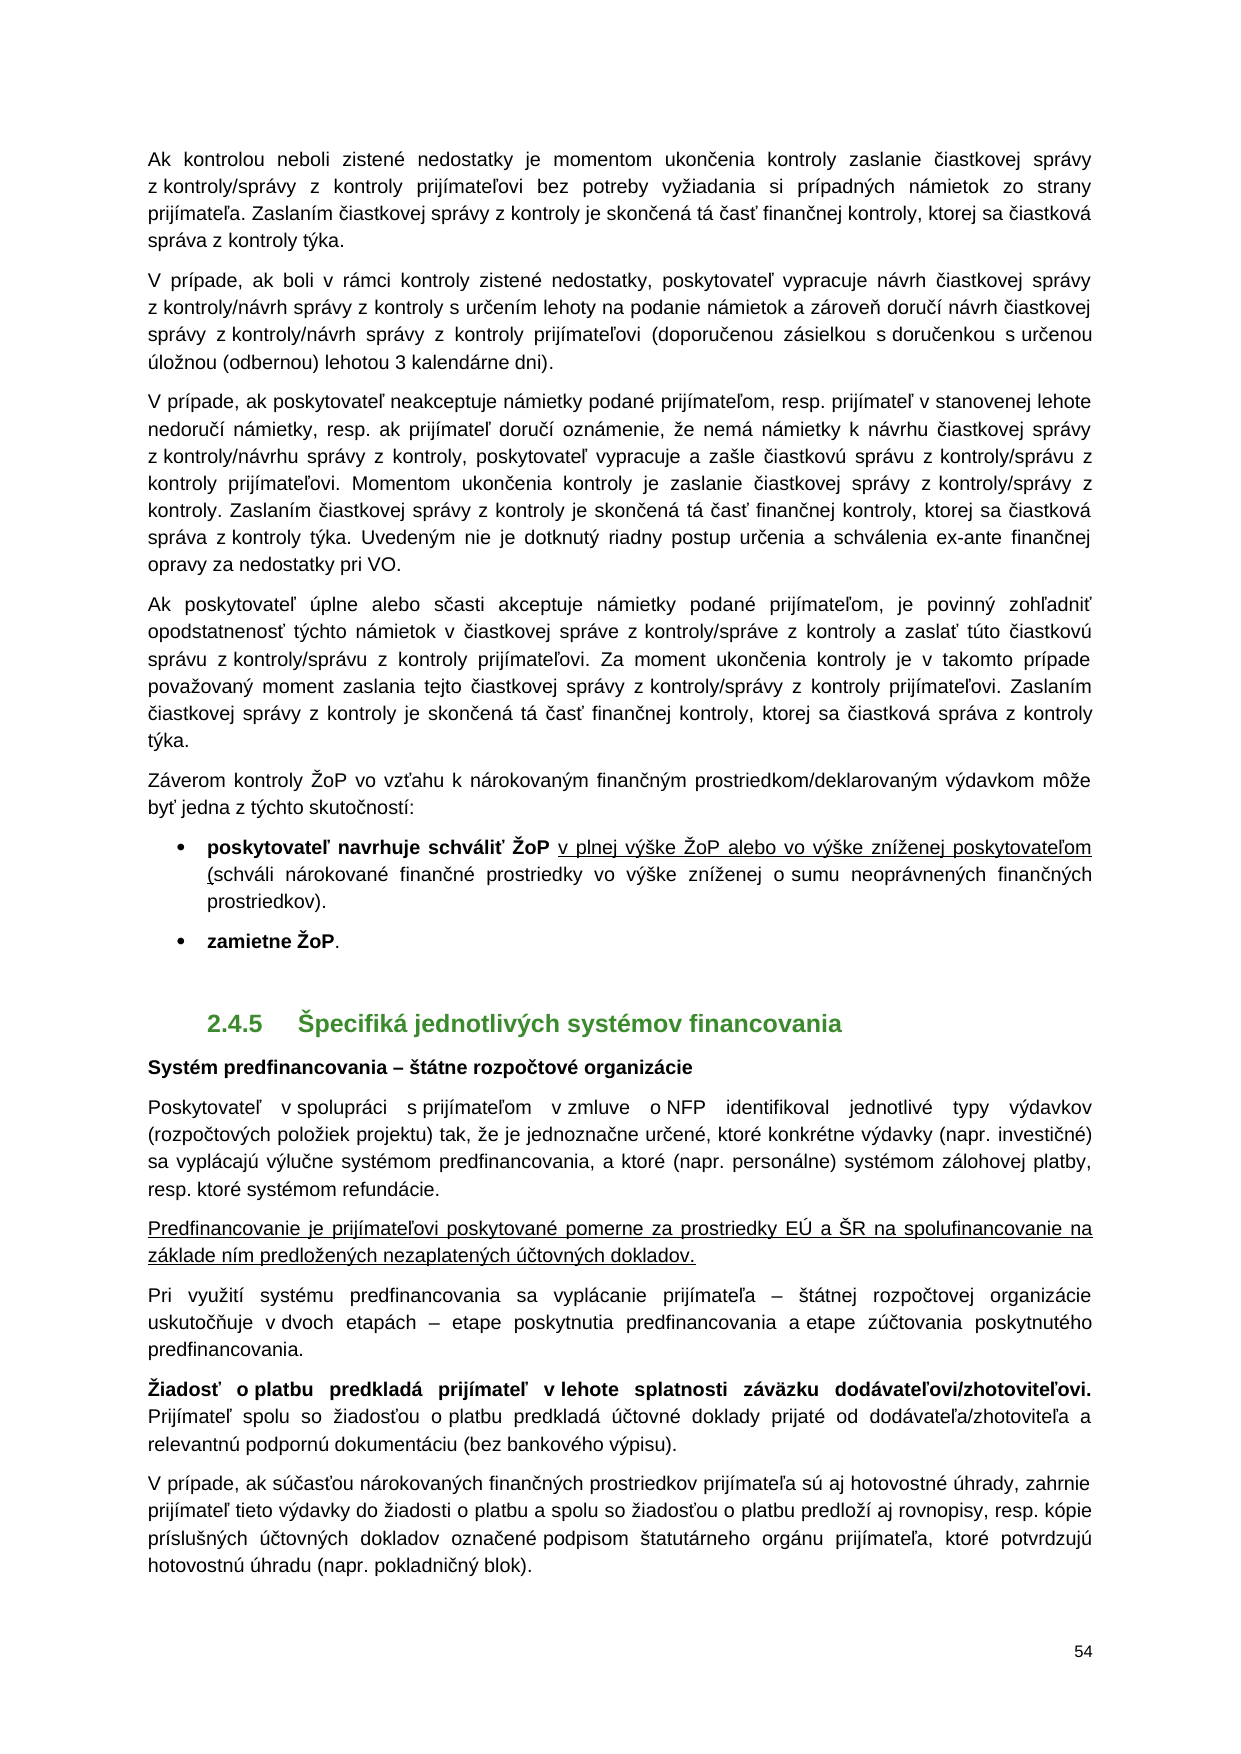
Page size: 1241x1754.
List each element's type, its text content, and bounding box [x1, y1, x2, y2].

text V prípade, ak boli v rámci kontroly zistené nedostatky, poskytovateľ vypracuje návrh čiastkovej správy z kontroly/návrh správy z kontroly s určením lehoty na podanie námietok a zároveň doručí návrh čiastkovej správy z kontroly/návrh správy z kontroly prijímateľovi (doporučenou zásielkou s doručenkou s určenou úložnou (odbernou) lehotou 3 kalendárne dni). [148, 269, 1092, 373]
text Ak poskytovateľ úplne alebo sčasti akceptuje námietky podané prijímateľom, je povinný zohľadniť opodstatnenosť týchto námietok v čiastkovej správe z kontroly/správe z kontroly a zaslať túto čiastkovú správu z kontroly/správu z kontroly prijímateľovi. Za moment ukončenia kontroly je v takomto prípade považovaný moment zaslania tejto čiastkovej správy z kontroly/správy z kontroly prijímateľovi. Zaslaním čiastkovej správy z kontroly je skončená tá časť finančnej kontroly, ktorej sa čiastková správa z kontroly týka. [148, 593, 1092, 752]
text Ak kontrolou neboli zistené nedostatky je momentom ukončenia kontroly zaslanie čiastkovej správy z kontroly/správy z kontroly prijímateľovi bez potreby vyžiadania si prípadných námietok zo strany prijímateľa. Zaslaním čiastkovej správy z kontroly je skončená tá časť finančnej kontroly, ktorej sa čiastková správa z kontroly týka. [148, 148, 1092, 252]
text Poskytovateľ v spolupráci s prijímateľom v zmluve o NFP identifikoval jednotlivé typy výdavkov (rozpočtových položiek projektu) tak, že je jednoznačne určené, ktoré konkrétne výdavky (napr. investičné) sa vyplácajú výlučne systémom predfinancovania, a ktoré (napr. personálne) systémom zálohovej platby, resp. ktoré systémom refundácie. [148, 1096, 1092, 1200]
text V prípade, ak súčasťou nárokovaných finančných prostriedkov prijímateľa sú aj hotovostné úhrady, zahrnie prijímateľ tieto výdavky do žiadosti o platbu a spolu so žiadosťou o platbu predloží aj rovnopisy, resp. kópie príslušných účtovných dokladov označené podpisom štatutárneho orgánu prijímateľa, ktoré potvrdzujú hotovostnú úhradu (napr. pokladničný blok). [148, 1472, 1092, 1576]
list poskytovateľ navrhuje schváliť ŽoP v plnej výške ŽoP alebo vo výške zníženej poskytovateľom (schváli nárokované finančné prostriedky vo výške zníženej o sumu neoprávnených finančných prostriedkov). [177, 836, 1092, 913]
text Žiadosť o platbu predkladá prijímateľ v lehote splatnosti záväzku dodávateľovi/zhotoviteľovi. Prijímateľ spolu so žiadosťou o platbu predkladá účtovné doklady prijaté od dodávateľa/zhotoviteľa a relevantnú podpornú dokumentáciu (bez bankového výpisu). [148, 1378, 1092, 1455]
text Záverom kontroly ŽoP vo vzťahu k nárokovaným finančným prostriedkom/deklarovaným výdavkom môže byť jedna z týchto skutočností: [148, 769, 1092, 818]
text Pri využití systému predfinancovania sa vyplácanie prijímateľa – štátnej rozpočtovej organizácie uskutočňuje v dvoch etapách – etape poskytnutia predfinancovania a etape zúčtovania poskytnutého predfinancovania. [148, 1284, 1092, 1361]
text Predfinancovanie je prijímateľovi poskytované pomerne za prostriedky EÚ a ŠR na spolufinancovanie na základe ním predložených nezaplatených účtovných dokladov. [148, 1238, 1092, 1267]
text Predfinancovanie je prijímateľovi poskytované pomerne za prostriedky EÚ a ŠR na spolufinancovanie na základe ním predložených nezaplatených účtovných dokladov. [148, 1217, 1092, 1237]
list zamietne ŽoP. [177, 930, 1092, 952]
subtitle Špecifiká jednotlivých systémov financovania [207, 1009, 1092, 1038]
text Systém predfinancovania – štátne rozpočtové organizácie [148, 1056, 1092, 1079]
text V prípade, ak poskytovateľ neakceptuje námietky podané prijímateľom, resp. prijímateľ v stanovenej lehote nedoručí námietky, resp. ak prijímateľ doručí oznámenie, že nemá námietky k návrhu čiastkovej správy z kontroly/návrhu správy z kontroly, poskytovateľ vypracuje a zašle čiastkovú správu z kontroly/správu z kontroly prijímateľovi. Momentom ukončenia kontroly je zaslanie čiastkovej správy z kontroly/správy z kontroly. Zaslaním čiastkovej správy z kontroly je skončená tá časť finančnej kontroly, ktorej sa čiastková správa z kontroly týka. Uvedeným nie je dotknutý riadny postup určenia a schválenia ex-ante finančnej opravy za nedostatky pri VO. [148, 390, 1092, 576]
